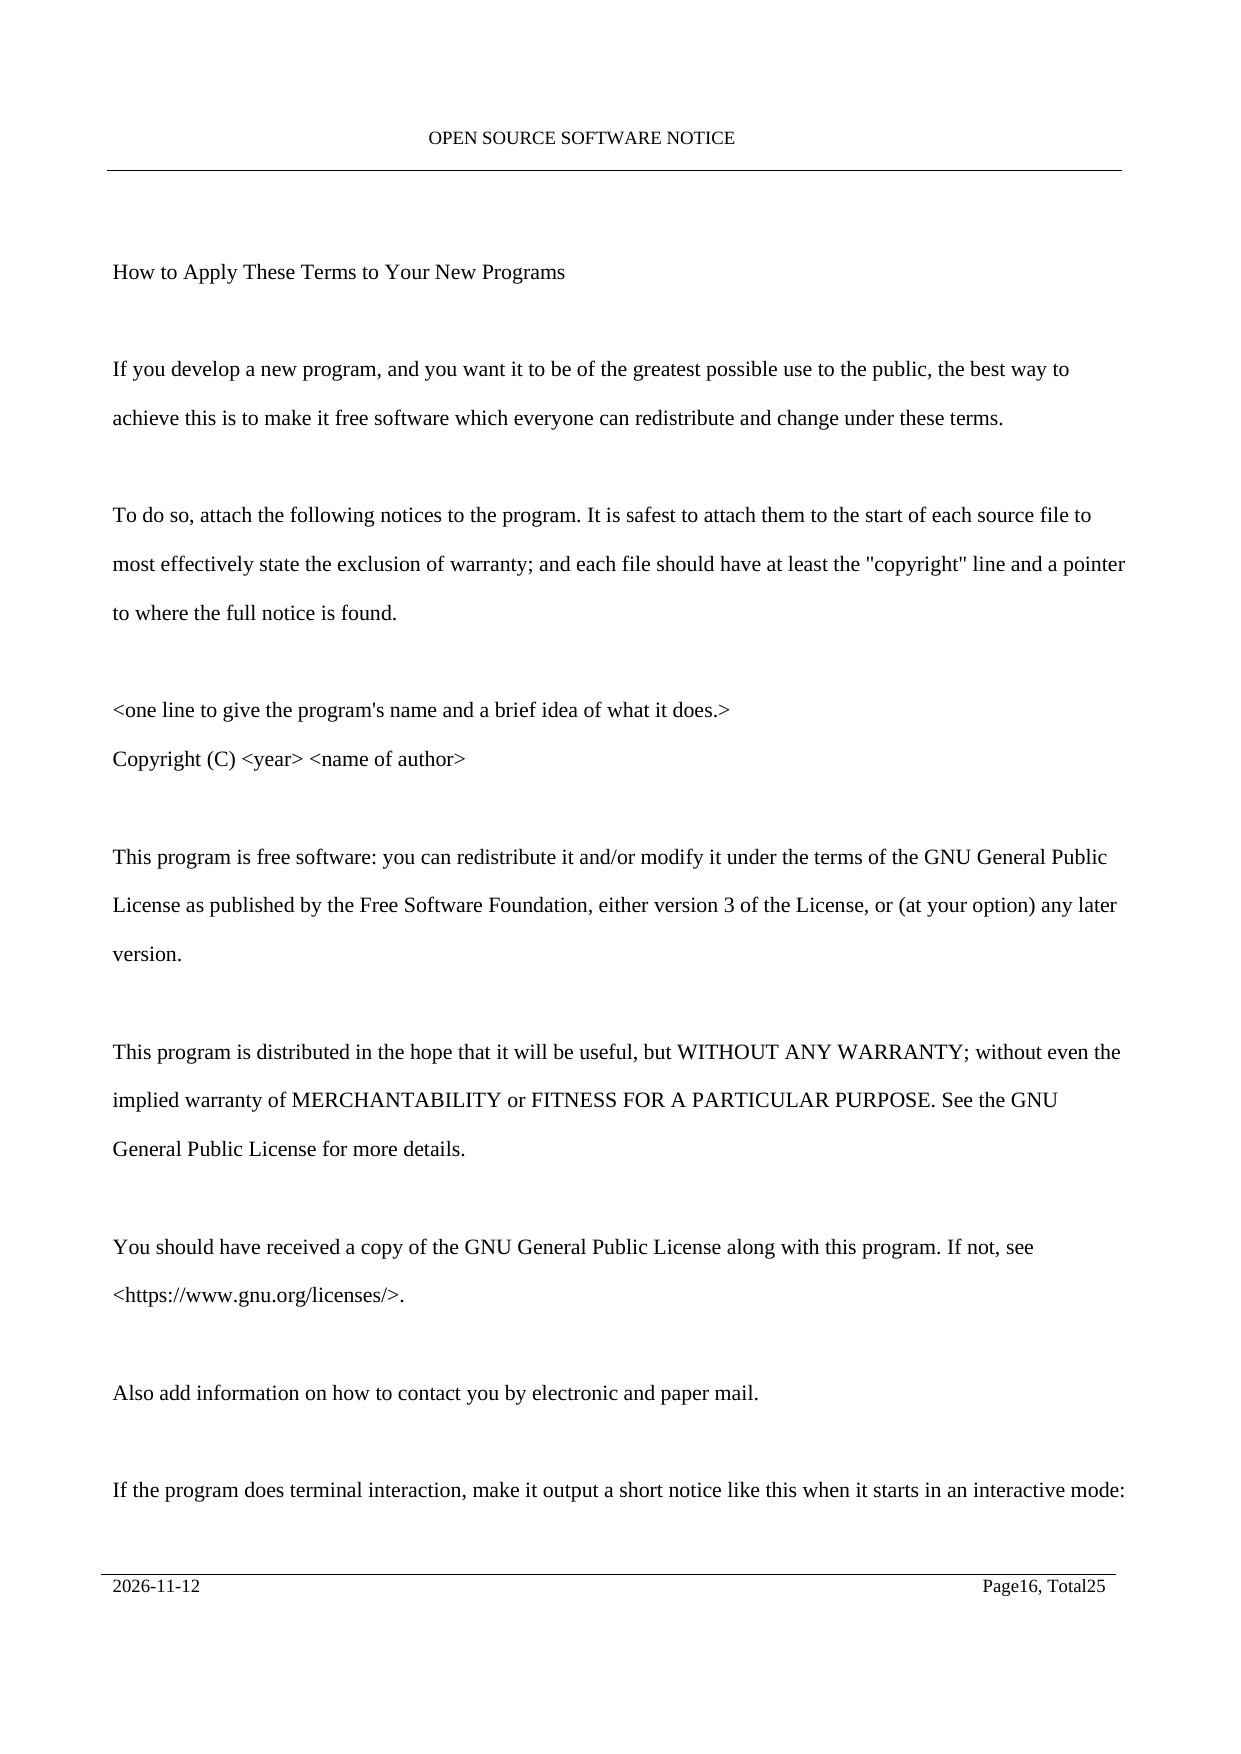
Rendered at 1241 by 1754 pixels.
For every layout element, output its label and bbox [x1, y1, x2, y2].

text [112, 206, 1128, 1506]
